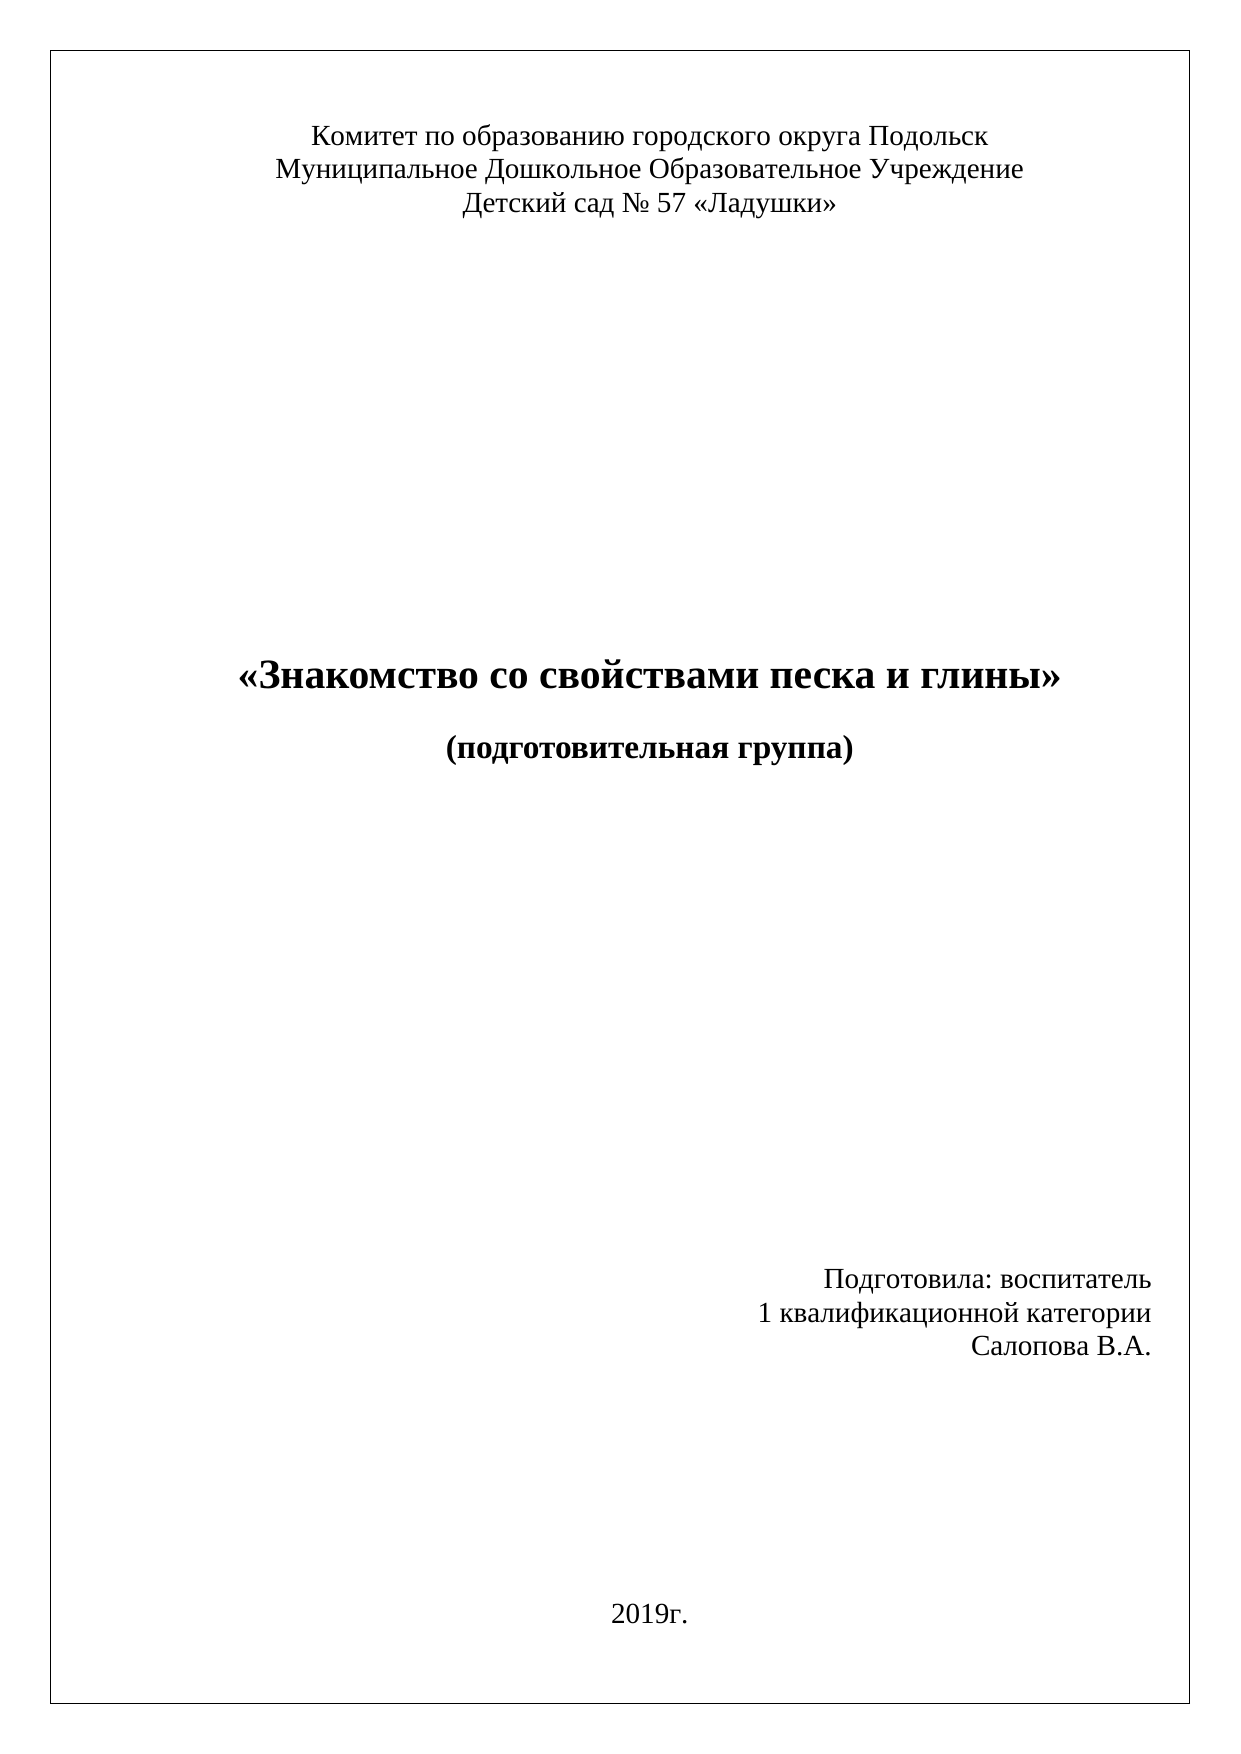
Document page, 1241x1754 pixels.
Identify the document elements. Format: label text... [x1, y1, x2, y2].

text Салопова В.А. [148, 1328, 1152, 1362]
text (подготовительная группа) [148, 725, 1152, 766]
text Детский сад № 57 «Ладушки» [148, 185, 1152, 219]
text Подготовила: воспитатель [148, 1261, 1152, 1295]
text Муниципальное Дошкольное Образовательное Учреждение [148, 152, 1152, 185]
text «Знакомство со свойствами песка и глины» [148, 649, 1152, 697]
text 2019г. [148, 1597, 1152, 1630]
text 1 квалификационной категории [148, 1295, 1152, 1328]
text Комитет по образованию городского округа Подольск [148, 118, 1152, 152]
